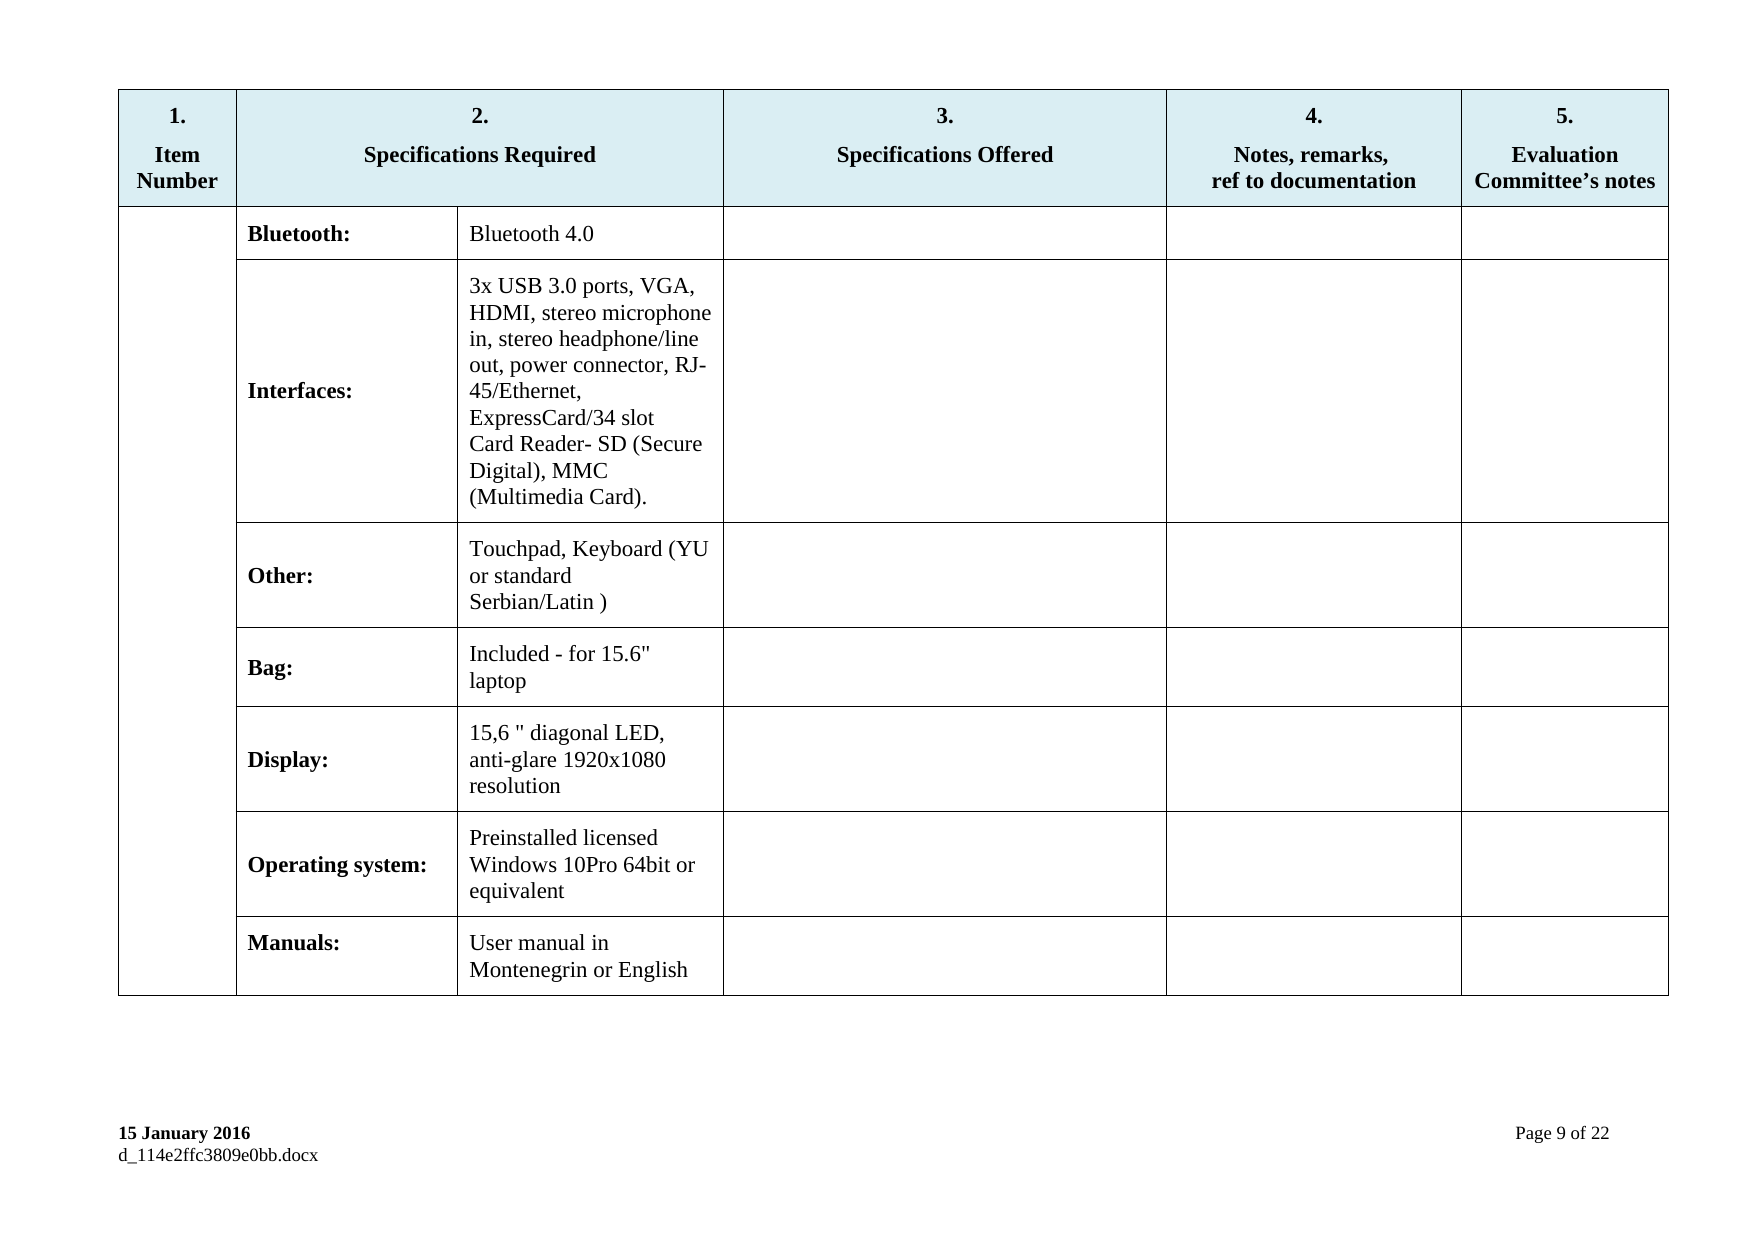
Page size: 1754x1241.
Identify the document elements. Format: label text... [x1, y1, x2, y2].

table_cell Bag: [237, 628, 457, 706]
table_cell User manual in Montenegrin or English [458, 917, 723, 995]
table_header 1. Item Number [119, 90, 236, 206]
table_cell [1462, 260, 1668, 522]
table_cell [1167, 628, 1461, 706]
table_cell [724, 260, 1166, 522]
table_cell Touchpad, Keyboard (YU or standard Serbian/Latin ) [458, 523, 723, 627]
table_cell [1167, 707, 1461, 811]
table_cell [724, 523, 1166, 627]
table_cell [1462, 207, 1668, 259]
table_cell [1167, 523, 1461, 627]
table_cell [724, 707, 1166, 811]
table_cell 3x USB 3.0 ports, VGA, HDMI, stereo microphone in, stereo headphone/line out, power connector, RJ- 45/Ethernet, ExpressCard/34 slot Card Reader- SD (Secure Digital), MMC (Multimedia Card). [458, 260, 723, 522]
table_cell Preinstalled licensed Windows 10Pro 64bit or equivalent [458, 812, 723, 916]
table_cell [1167, 917, 1461, 995]
table_cell Interfaces: [237, 260, 457, 522]
table_cell [1462, 707, 1668, 811]
table_cell Other: [237, 523, 457, 627]
table_header 5. Evaluation Committee’s notes [1462, 90, 1668, 206]
table_header 2. Specifications Required [237, 90, 723, 206]
table_cell [1167, 260, 1461, 522]
table_cell [1167, 207, 1461, 259]
table_cell [724, 812, 1166, 916]
table_cell Manuals: [237, 917, 457, 995]
table_header 4. Notes, remarks, ref to documentation [1167, 90, 1461, 206]
table_cell [1462, 812, 1668, 916]
table_cell Bluetooth 4.0 [458, 207, 723, 259]
table_cell [724, 207, 1166, 259]
table_cell Included - for 15.6" laptop [458, 628, 723, 706]
table_cell Bluetooth: [237, 207, 457, 259]
table_cell [1167, 812, 1461, 916]
table_cell [724, 917, 1166, 995]
table_cell Operating system: [237, 812, 457, 916]
table_cell [1462, 523, 1668, 627]
table_cell Display: [237, 707, 457, 811]
table_cell [724, 628, 1166, 706]
table_header 3. Specifications Offered [724, 90, 1166, 206]
table_cell 15,6 " diagonal LED, anti-glare 1920x1080 resolution [458, 707, 723, 811]
table_cell [1462, 917, 1668, 995]
table_cell [1462, 628, 1668, 706]
